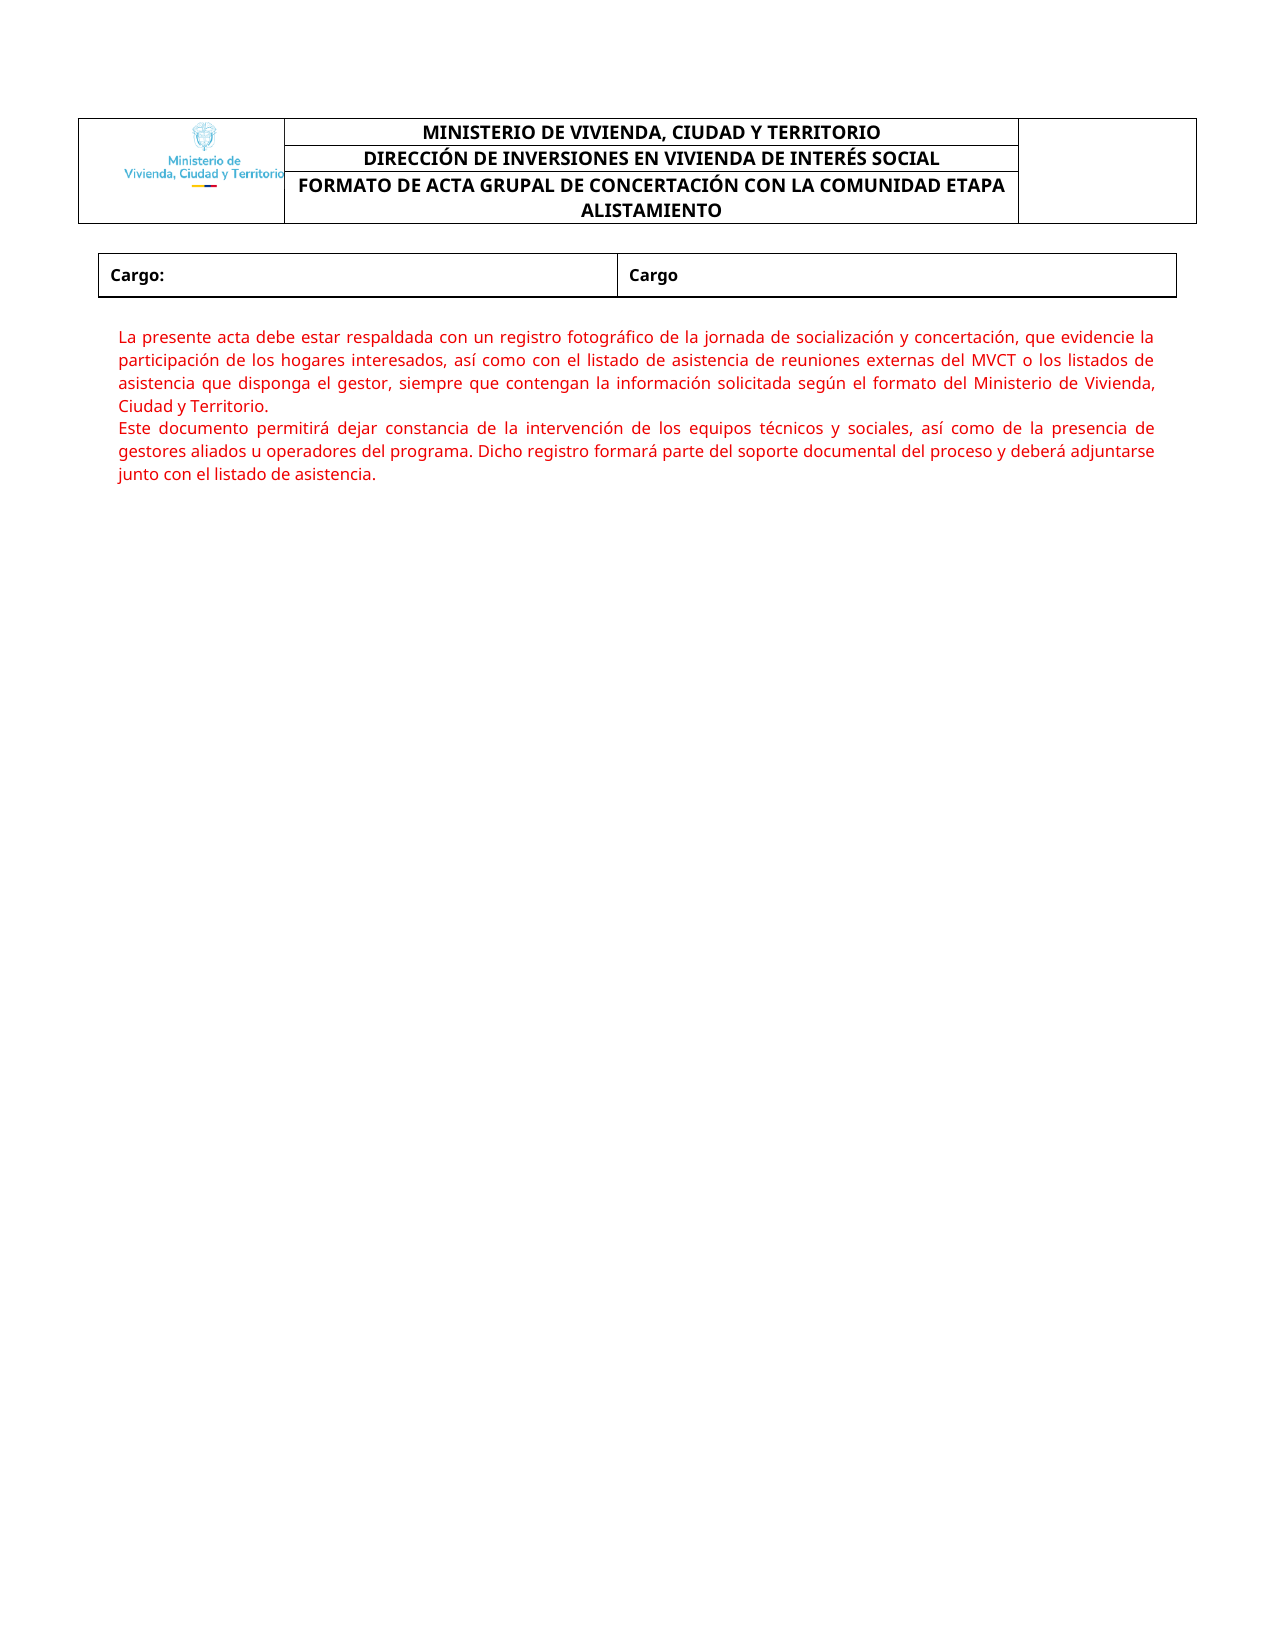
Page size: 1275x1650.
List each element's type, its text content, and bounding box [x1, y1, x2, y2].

table_cell Cargo [618, 254, 1176, 296]
text La presente acta debe estar respaldada con un registro fotográfico de la jornada de socialización y concertación, que evidencie la participación de los hogares interesados, así como con el listado de asistencia de reuniones externas del MVCT o los listados de asistencia que disponga el gestor, siempre que contengan la información solicitada según el formato del Ministerio de Vivienda, Ciudad y Territorio. [118, 326, 1157, 417]
text Este documento permitirá dejar constancia de la intervención de los equipos técnicos y sociales, así como de la presencia de gestores aliados u operadores del programa. Dicho registro formará parte del soporte documental del proceso y deberá adjuntarse junto con el listado de asistencia. [118, 417, 1157, 485]
table_cell Cargo: [99, 254, 617, 296]
picture [108, 119, 285, 189]
